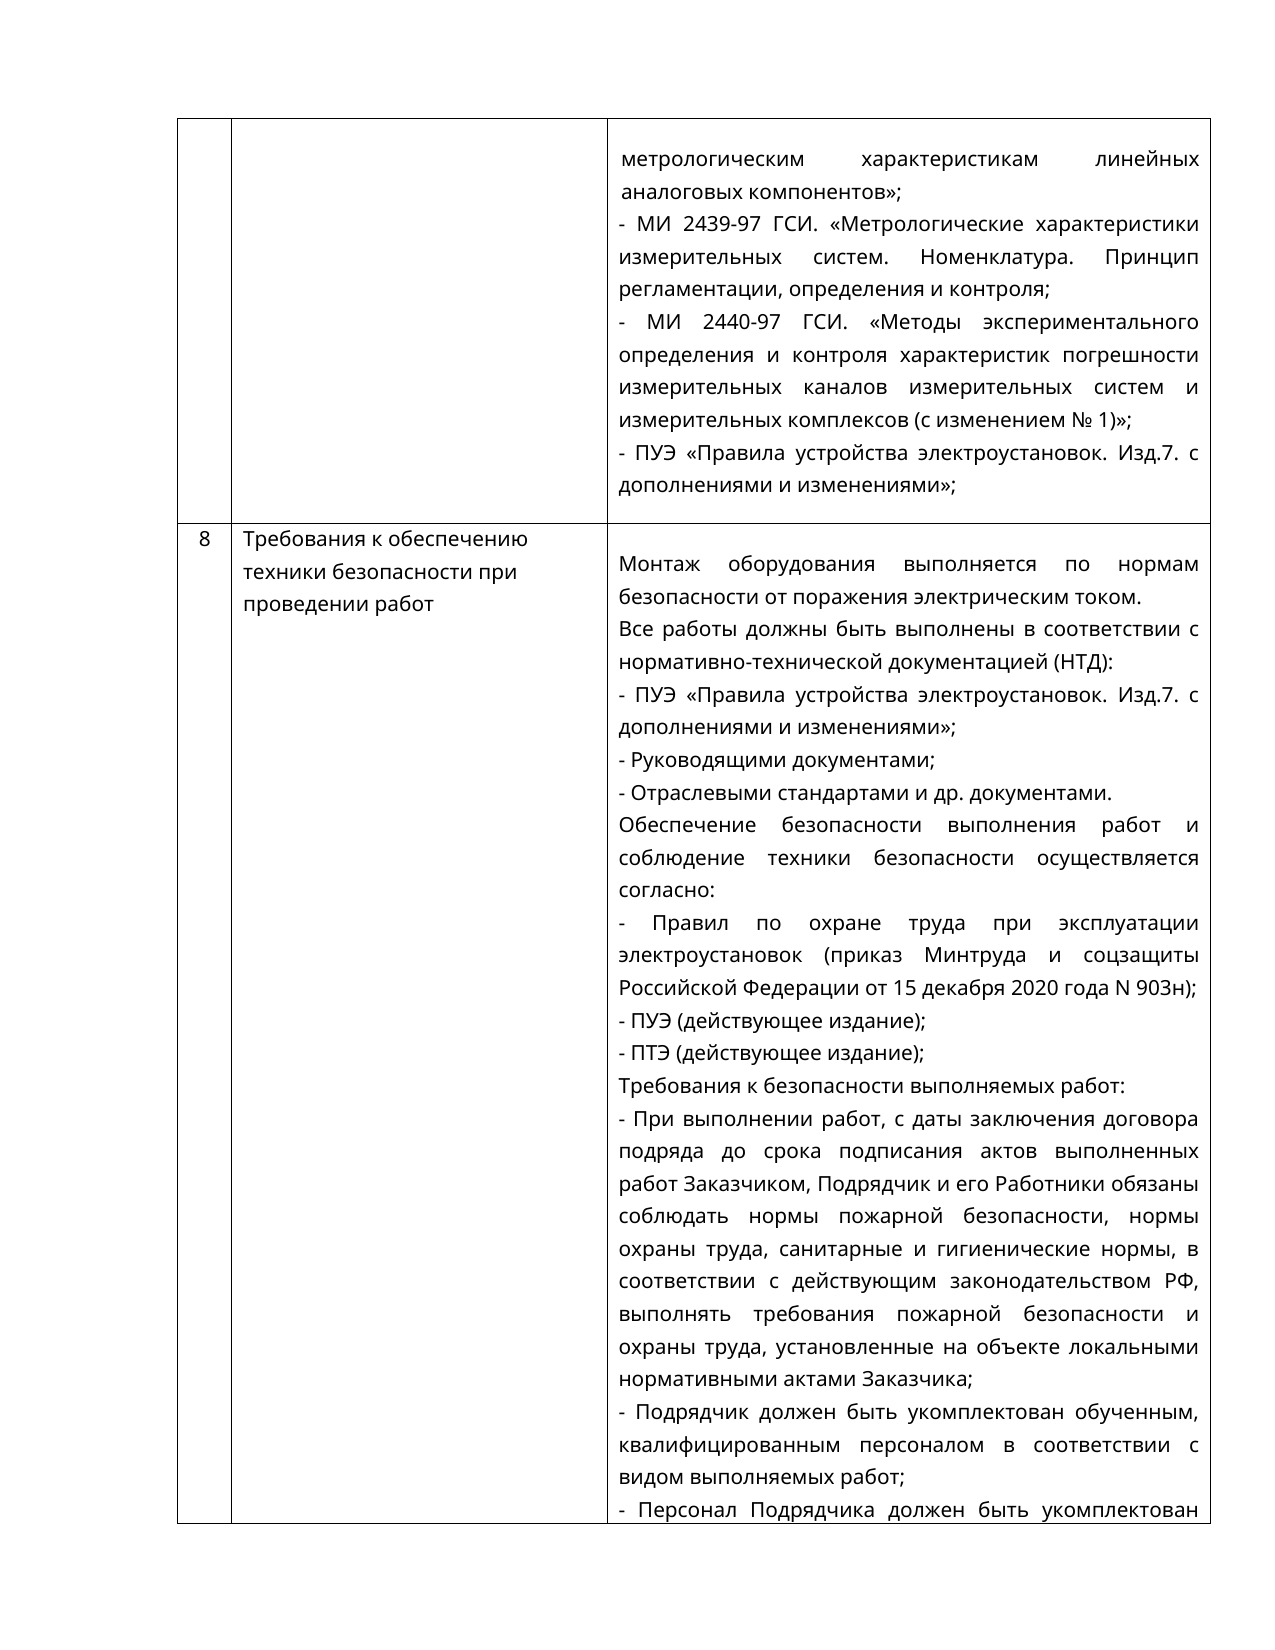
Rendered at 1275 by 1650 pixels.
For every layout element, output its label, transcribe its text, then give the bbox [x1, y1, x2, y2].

table_cell 8 [178, 524, 231, 1523]
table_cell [232, 119, 607, 523]
table_cell 7 [178, 119, 231, 523]
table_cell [608, 119, 1210, 523]
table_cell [608, 524, 1210, 1523]
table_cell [232, 524, 607, 1523]
